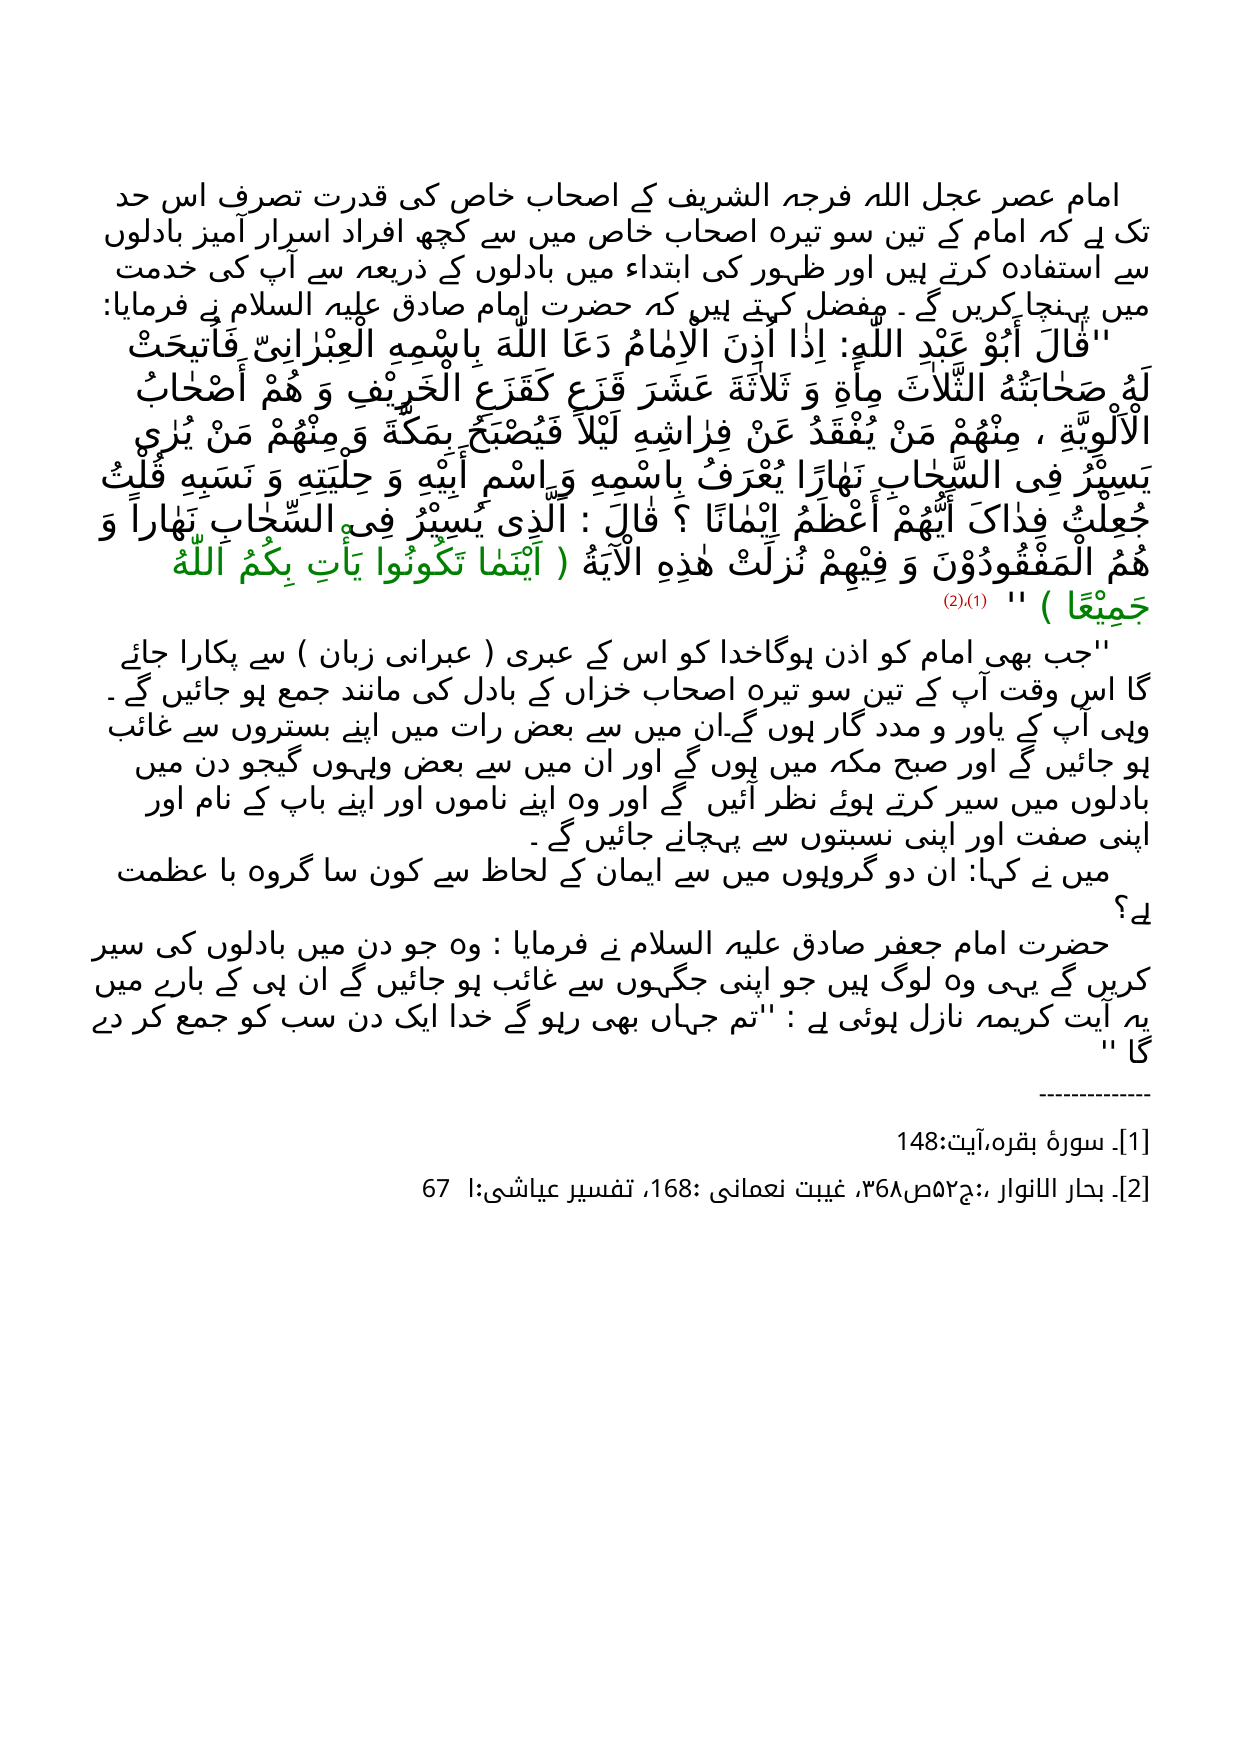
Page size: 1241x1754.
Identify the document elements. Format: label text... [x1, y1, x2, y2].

text ''جب بھی امام کو اذن ہوگاخدا کو اس کے عبری ( عبرانی زبان ) سے پکارا جائے گا اس وقت آپ کے تین سو تیرہ اصحاب خزاں کے بادل کی مانند جمع ہو جائیں گے ۔ وہی آپ کے یاور و مدد گار ہوں گے۔ان میں سے بعض رات میں اپنے بستروں سے غائب ہو جائیں گے اور صبح مکہ میں ہوں گے اور ان میں سے بعض وہہوں گیجو دن میں بادلوں میں سیر کرتے ہوئے نظر آئیں گے اور وہ اپنے ناموں اور اپنے باپ کے نام اور اپنی صفت اور اپنی نسبتوں سے پہچانے جائیں گے ۔ [89, 634, 1152, 853]
text ''قٰالَ أَبُوْ عَبْدِ اللّٰهِ: اِذٰا اُذِنَ الْاِمٰامُ دَعَا اللّٰهَ بِاسْمِهِ الْعِبْرٰانِیّ فَاُتیحَتْ لَهُ صَحٰابَتُهُ الثَّلاٰثَ مِأَةِ وَ ثَلاٰثَةَ عَشَرَ قَزَع کَقَزَعِ الْخَرِیْفِ وَ هُمْ أَصْحٰابُ الْاَلْوِیَّةِ ، مِنْهُمْ مَنْ یُفْقَدُ عَنْ فِرٰاشِهِ لَیْلاً فَیُصْبَحُ بِمَکَّةَ وَ مِنْهُمْ مَنْ یُرٰی یَسِیْرُ فِی السَّحٰابِ نَهٰارًا یُعْرَفُ بِاسْمِهِ وَ اسْمِ أَبِیْهِ وَ حِلْیَتِهِ وَ نَسَبِهِ قُلْتُ جُعِلْتُ فِدٰاکَ أَیُّهُمْ أَعْظَمُ اِیْمٰانًا ؟ قٰالَ : اَلَّذِی یُسِیْرُ فِی السِّحٰابِ نَهٰاراً وَ هُمُ الْمَفْقُودُوْنَ وَ فِیْهِمْ نُزلَتْ هٰذِهِ الْآیَةُ ( اَیْنَمٰا تَکُونُوا یَأْتِ بِکُمُ اللّٰهُ جَمِیْعًا ) '' (1)،(2) [89, 323, 1152, 634]
text امام عصر عجل اللہ فرجہ الشریف کے اصحاب خاص کی قدرت تصرف اس حد تک ہے کہ امام کے تین سو تیرہ اصحاب خاص میں سے کچھ افراد اسرار آمیز بادلوں سے استفادہ کرتے ہیں اور ظہور کی ابتداء میں بادلوں کے ذریعہ سے آپ کی خدمت میں پہنچا کریں گے ۔ مفضل کہتے ہیں کہ حضرت امام صادق علیہ السلام نے فرمایا: [89, 177, 1152, 323]
text میں نے کہا: ان دو گروہوں میں سے ایمان کے لحاظ سے کون سا گروہ با عظمت ہے؟ [89, 853, 1152, 925]
text حضرت امام جعفر صادق علیہ السلام نے فرمایا : وہ جو دن میں بادلوں کی سیر کریں گے یہی وہ لوگ ہیں جو اپنی جگہوں سے غائب ہو جائیں گے ان ہی کے بارے میں یہ آیت کریمہ نازل ہوئی ہے : ''تم جہاں بھی رہو گے خدا ایک دن سب کو جمع کر دے گا '' [89, 925, 1152, 1071]
text [1]۔ سورۂ بقرہ،آیت:148 [89, 1118, 1152, 1166]
text [2]۔ بحار الانوار ،:ج۵۲ص۳6۸، غیبت نعمانی :168، تفسیر عیاشی:ا 67 [89, 1166, 1152, 1213]
text -------------- [89, 1071, 1152, 1118]
